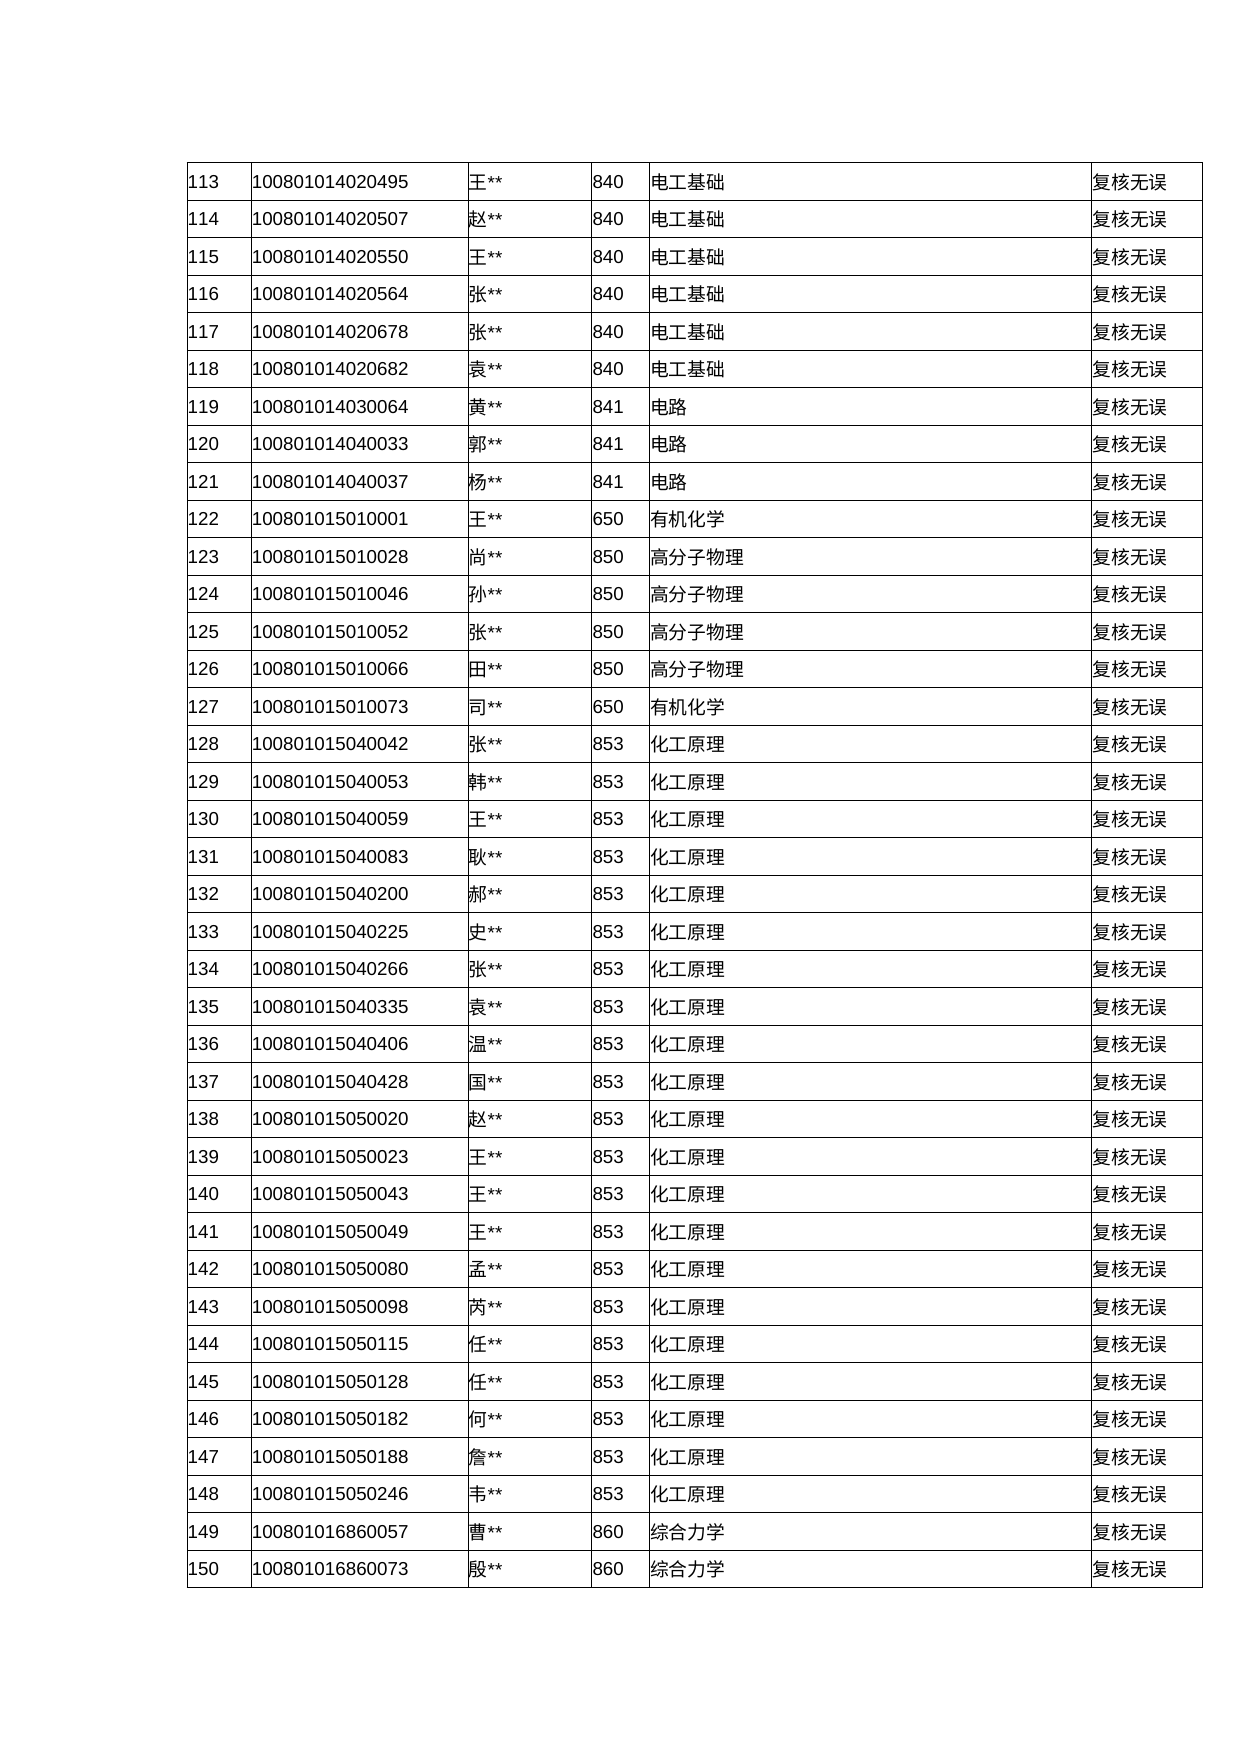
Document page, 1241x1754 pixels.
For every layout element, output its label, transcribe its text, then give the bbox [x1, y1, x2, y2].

table_cell 复核无误 [1092, 838, 1202, 874]
table_cell 综合力学 [650, 1513, 1091, 1549]
table_cell 138 [188, 1101, 251, 1137]
table_cell 650 [592, 688, 649, 724]
table_cell 化工原理 [650, 951, 1091, 987]
table_cell 135 [188, 988, 251, 1024]
table_cell 100801014030064 [252, 388, 468, 424]
table_cell 841 [592, 426, 649, 462]
table_cell 高分子物理 [650, 613, 1091, 649]
table_cell 化工原理 [650, 876, 1091, 912]
table_cell 130 [188, 801, 251, 837]
table_cell 853 [592, 1363, 649, 1399]
table_cell 复核无误 [1092, 1138, 1202, 1174]
table_cell 853 [592, 1438, 649, 1474]
table_cell 122 [188, 501, 251, 537]
table_cell 复核无误 [1092, 1288, 1202, 1324]
table_cell 100801014020507 [252, 201, 468, 237]
table_cell 化工原理 [650, 1213, 1091, 1249]
table_cell 100801014020495 [252, 163, 468, 199]
table_cell 100801016860057 [252, 1513, 468, 1549]
table_cell 化工原理 [650, 1138, 1091, 1174]
table_cell 148 [188, 1476, 251, 1512]
table_cell 100801015050020 [252, 1101, 468, 1137]
table_cell 850 [592, 651, 649, 687]
table_cell 复核无误 [1092, 463, 1202, 499]
table_cell 赵** [469, 201, 591, 237]
table_cell 张** [469, 276, 591, 312]
table_cell 840 [592, 351, 649, 387]
table_cell 100801015040042 [252, 726, 468, 762]
table_cell 复核无误 [1092, 1363, 1202, 1399]
table_cell 853 [592, 1476, 649, 1512]
table_cell 郝** [469, 876, 591, 912]
table_cell 化工原理 [650, 1101, 1091, 1137]
table_cell 孙** [469, 576, 591, 612]
table_cell 134 [188, 951, 251, 987]
table_cell 何** [469, 1401, 591, 1437]
table_cell 复核无误 [1092, 951, 1202, 987]
table_cell 131 [188, 838, 251, 874]
table_cell 复核无误 [1092, 1438, 1202, 1474]
table_cell 100801014020678 [252, 313, 468, 349]
table_cell 黄** [469, 388, 591, 424]
table_cell 853 [592, 1176, 649, 1212]
table_cell 853 [592, 1288, 649, 1324]
table_cell 司** [469, 688, 591, 724]
table_cell 复核无误 [1092, 1551, 1202, 1587]
table_cell 复核无误 [1092, 351, 1202, 387]
table_cell 650 [592, 501, 649, 537]
table_cell 电工基础 [650, 276, 1091, 312]
table_cell 100801015010028 [252, 538, 468, 574]
table_cell 殷** [469, 1551, 591, 1587]
table_cell 复核无误 [1092, 726, 1202, 762]
table_cell 840 [592, 313, 649, 349]
table_cell 147 [188, 1438, 251, 1474]
table_cell 139 [188, 1138, 251, 1174]
table_cell 114 [188, 201, 251, 237]
table_cell 杨** [469, 463, 591, 499]
table_cell 化工原理 [650, 1438, 1091, 1474]
table_cell 129 [188, 763, 251, 799]
table_cell 100801015050023 [252, 1138, 468, 1174]
table_cell 化工原理 [650, 1288, 1091, 1324]
table_cell 150 [188, 1551, 251, 1587]
table_cell 100801014040033 [252, 426, 468, 462]
table_cell 136 [188, 1026, 251, 1062]
table_cell 化工原理 [650, 1363, 1091, 1399]
table_cell 146 [188, 1401, 251, 1437]
table_cell 张** [469, 726, 591, 762]
table_cell 100801016860073 [252, 1551, 468, 1587]
table_cell 詹** [469, 1438, 591, 1474]
table_cell 韩** [469, 763, 591, 799]
table_cell 电工基础 [650, 201, 1091, 237]
table_cell 100801015050115 [252, 1326, 468, 1362]
table_cell 电路 [650, 463, 1091, 499]
table_cell 复核无误 [1092, 201, 1202, 237]
table_cell 化工原理 [650, 763, 1091, 799]
table_cell 853 [592, 1326, 649, 1362]
table_cell 复核无误 [1092, 1176, 1202, 1212]
table_cell 143 [188, 1288, 251, 1324]
table_cell 国** [469, 1063, 591, 1099]
table_cell 袁** [469, 988, 591, 1024]
table_cell 137 [188, 1063, 251, 1099]
table_cell 100801015040406 [252, 1026, 468, 1062]
table_cell 综合力学 [650, 1551, 1091, 1587]
table_cell 100801015010052 [252, 613, 468, 649]
table_cell 任** [469, 1326, 591, 1362]
table_cell 复核无误 [1092, 1251, 1202, 1287]
table_cell 孟** [469, 1251, 591, 1287]
table_cell 化工原理 [650, 913, 1091, 949]
table_cell 复核无误 [1092, 801, 1202, 837]
table_cell 化工原理 [650, 988, 1091, 1024]
table_cell 复核无误 [1092, 1326, 1202, 1362]
table_cell 100801015010066 [252, 651, 468, 687]
table_cell 复核无误 [1092, 501, 1202, 537]
table_cell 复核无误 [1092, 1513, 1202, 1549]
table_cell 142 [188, 1251, 251, 1287]
table_cell 100801015040083 [252, 838, 468, 874]
table_cell 复核无误 [1092, 163, 1202, 199]
table_cell 100801015050128 [252, 1363, 468, 1399]
table_cell 100801015040335 [252, 988, 468, 1024]
table_cell 化工原理 [650, 801, 1091, 837]
table_cell 853 [592, 1251, 649, 1287]
table_cell 853 [592, 763, 649, 799]
table_cell 郭** [469, 426, 591, 462]
table_cell 复核无误 [1092, 763, 1202, 799]
table_cell 高分子物理 [650, 538, 1091, 574]
table_cell 曹** [469, 1513, 591, 1549]
table_cell 853 [592, 1026, 649, 1062]
table_cell 电工基础 [650, 351, 1091, 387]
table_cell 耿** [469, 838, 591, 874]
table_cell 853 [592, 988, 649, 1024]
table_cell 化工原理 [650, 1476, 1091, 1512]
table_cell 电工基础 [650, 163, 1091, 199]
table_cell 127 [188, 688, 251, 724]
table_cell 史** [469, 913, 591, 949]
table_cell 853 [592, 1063, 649, 1099]
table_cell 100801015040200 [252, 876, 468, 912]
table_cell 电路 [650, 426, 1091, 462]
table_cell 128 [188, 726, 251, 762]
table_cell 张** [469, 951, 591, 987]
table_cell 850 [592, 576, 649, 612]
table_cell 王** [469, 238, 591, 274]
table_cell 化工原理 [650, 1401, 1091, 1437]
table_cell 853 [592, 801, 649, 837]
table_cell 复核无误 [1092, 613, 1202, 649]
table_cell 有机化学 [650, 501, 1091, 537]
table_cell 100801015010001 [252, 501, 468, 537]
table_cell 有机化学 [650, 688, 1091, 724]
table_cell 100801015040428 [252, 1063, 468, 1099]
table_cell 100801015010073 [252, 688, 468, 724]
table_cell 赵** [469, 1101, 591, 1137]
table_cell 860 [592, 1513, 649, 1549]
table_cell 100801015050188 [252, 1438, 468, 1474]
table_cell 王** [469, 1138, 591, 1174]
table_cell 电工基础 [650, 238, 1091, 274]
table_cell 117 [188, 313, 251, 349]
table_cell 田** [469, 651, 591, 687]
table_cell 尚** [469, 538, 591, 574]
table_cell 853 [592, 726, 649, 762]
table_cell 复核无误 [1092, 388, 1202, 424]
table_cell 124 [188, 576, 251, 612]
table_cell 复核无误 [1092, 576, 1202, 612]
table_cell 853 [592, 1401, 649, 1437]
table_cell 133 [188, 913, 251, 949]
table_cell 复核无误 [1092, 1401, 1202, 1437]
table_cell 任** [469, 1363, 591, 1399]
table_cell 复核无误 [1092, 276, 1202, 312]
table_cell 王** [469, 501, 591, 537]
table_cell 118 [188, 351, 251, 387]
table_cell 141 [188, 1213, 251, 1249]
table_cell 化工原理 [650, 1326, 1091, 1362]
table_cell 115 [188, 238, 251, 274]
table_cell 126 [188, 651, 251, 687]
table_cell 119 [188, 388, 251, 424]
table_cell 复核无误 [1092, 1101, 1202, 1137]
table_cell 100801015040225 [252, 913, 468, 949]
table_cell 100801014020550 [252, 238, 468, 274]
table_cell 化工原理 [650, 1251, 1091, 1287]
table_cell 853 [592, 1138, 649, 1174]
table_cell 841 [592, 388, 649, 424]
table_cell 840 [592, 163, 649, 199]
table_cell 853 [592, 1101, 649, 1137]
table_cell 化工原理 [650, 1063, 1091, 1099]
table_cell 复核无误 [1092, 238, 1202, 274]
table_cell 144 [188, 1326, 251, 1362]
table_cell 853 [592, 951, 649, 987]
table_cell 100801015040053 [252, 763, 468, 799]
table_cell 853 [592, 1213, 649, 1249]
table_cell 复核无误 [1092, 426, 1202, 462]
table_cell 149 [188, 1513, 251, 1549]
table_cell 复核无误 [1092, 688, 1202, 724]
table_cell 840 [592, 201, 649, 237]
table_cell 100801015050182 [252, 1401, 468, 1437]
table_cell 853 [592, 913, 649, 949]
table_cell 王** [469, 1213, 591, 1249]
table_cell 125 [188, 613, 251, 649]
table_cell 电工基础 [650, 313, 1091, 349]
table_cell 高分子物理 [650, 576, 1091, 612]
table_cell 高分子物理 [650, 651, 1091, 687]
table_cell 韦** [469, 1476, 591, 1512]
table_cell 复核无误 [1092, 1063, 1202, 1099]
table_cell 100801014040037 [252, 463, 468, 499]
table_cell 841 [592, 463, 649, 499]
table_cell 840 [592, 276, 649, 312]
table_cell 113 [188, 163, 251, 199]
table_cell 121 [188, 463, 251, 499]
table_cell 100801015050098 [252, 1288, 468, 1324]
table_cell 电路 [650, 388, 1091, 424]
table_cell 145 [188, 1363, 251, 1399]
table_cell 132 [188, 876, 251, 912]
table_cell 100801015050246 [252, 1476, 468, 1512]
table_cell 860 [592, 1551, 649, 1587]
table_cell 100801015010046 [252, 576, 468, 612]
table_cell 116 [188, 276, 251, 312]
table_cell 复核无误 [1092, 1476, 1202, 1512]
table_cell 温** [469, 1026, 591, 1062]
table_cell 复核无误 [1092, 876, 1202, 912]
table_cell 100801015050043 [252, 1176, 468, 1212]
table_cell 853 [592, 838, 649, 874]
table_cell 100801014020564 [252, 276, 468, 312]
table_cell 120 [188, 426, 251, 462]
table_cell 100801014020682 [252, 351, 468, 387]
table_cell 化工原理 [650, 1026, 1091, 1062]
table_cell 张** [469, 613, 591, 649]
table_cell 化工原理 [650, 1176, 1091, 1212]
table_cell 853 [592, 876, 649, 912]
table_cell 100801015050049 [252, 1213, 468, 1249]
table_cell 化工原理 [650, 726, 1091, 762]
table_cell 850 [592, 613, 649, 649]
table_cell 张** [469, 313, 591, 349]
table_cell 复核无误 [1092, 651, 1202, 687]
table_cell 复核无误 [1092, 913, 1202, 949]
table_cell 芮** [469, 1288, 591, 1324]
table_cell 王** [469, 801, 591, 837]
table_cell 复核无误 [1092, 988, 1202, 1024]
table_cell 王** [469, 163, 591, 199]
table_cell 850 [592, 538, 649, 574]
table_cell 140 [188, 1176, 251, 1212]
table_cell 袁** [469, 351, 591, 387]
table_cell 100801015040266 [252, 951, 468, 987]
table_cell 123 [188, 538, 251, 574]
table_cell 复核无误 [1092, 313, 1202, 349]
table_cell 化工原理 [650, 838, 1091, 874]
table_cell 100801015050080 [252, 1251, 468, 1287]
table_cell 复核无误 [1092, 1026, 1202, 1062]
table_cell 复核无误 [1092, 1213, 1202, 1249]
table_cell 100801015040059 [252, 801, 468, 837]
table_cell 复核无误 [1092, 538, 1202, 574]
table_cell 840 [592, 238, 649, 274]
table_cell 王** [469, 1176, 591, 1212]
